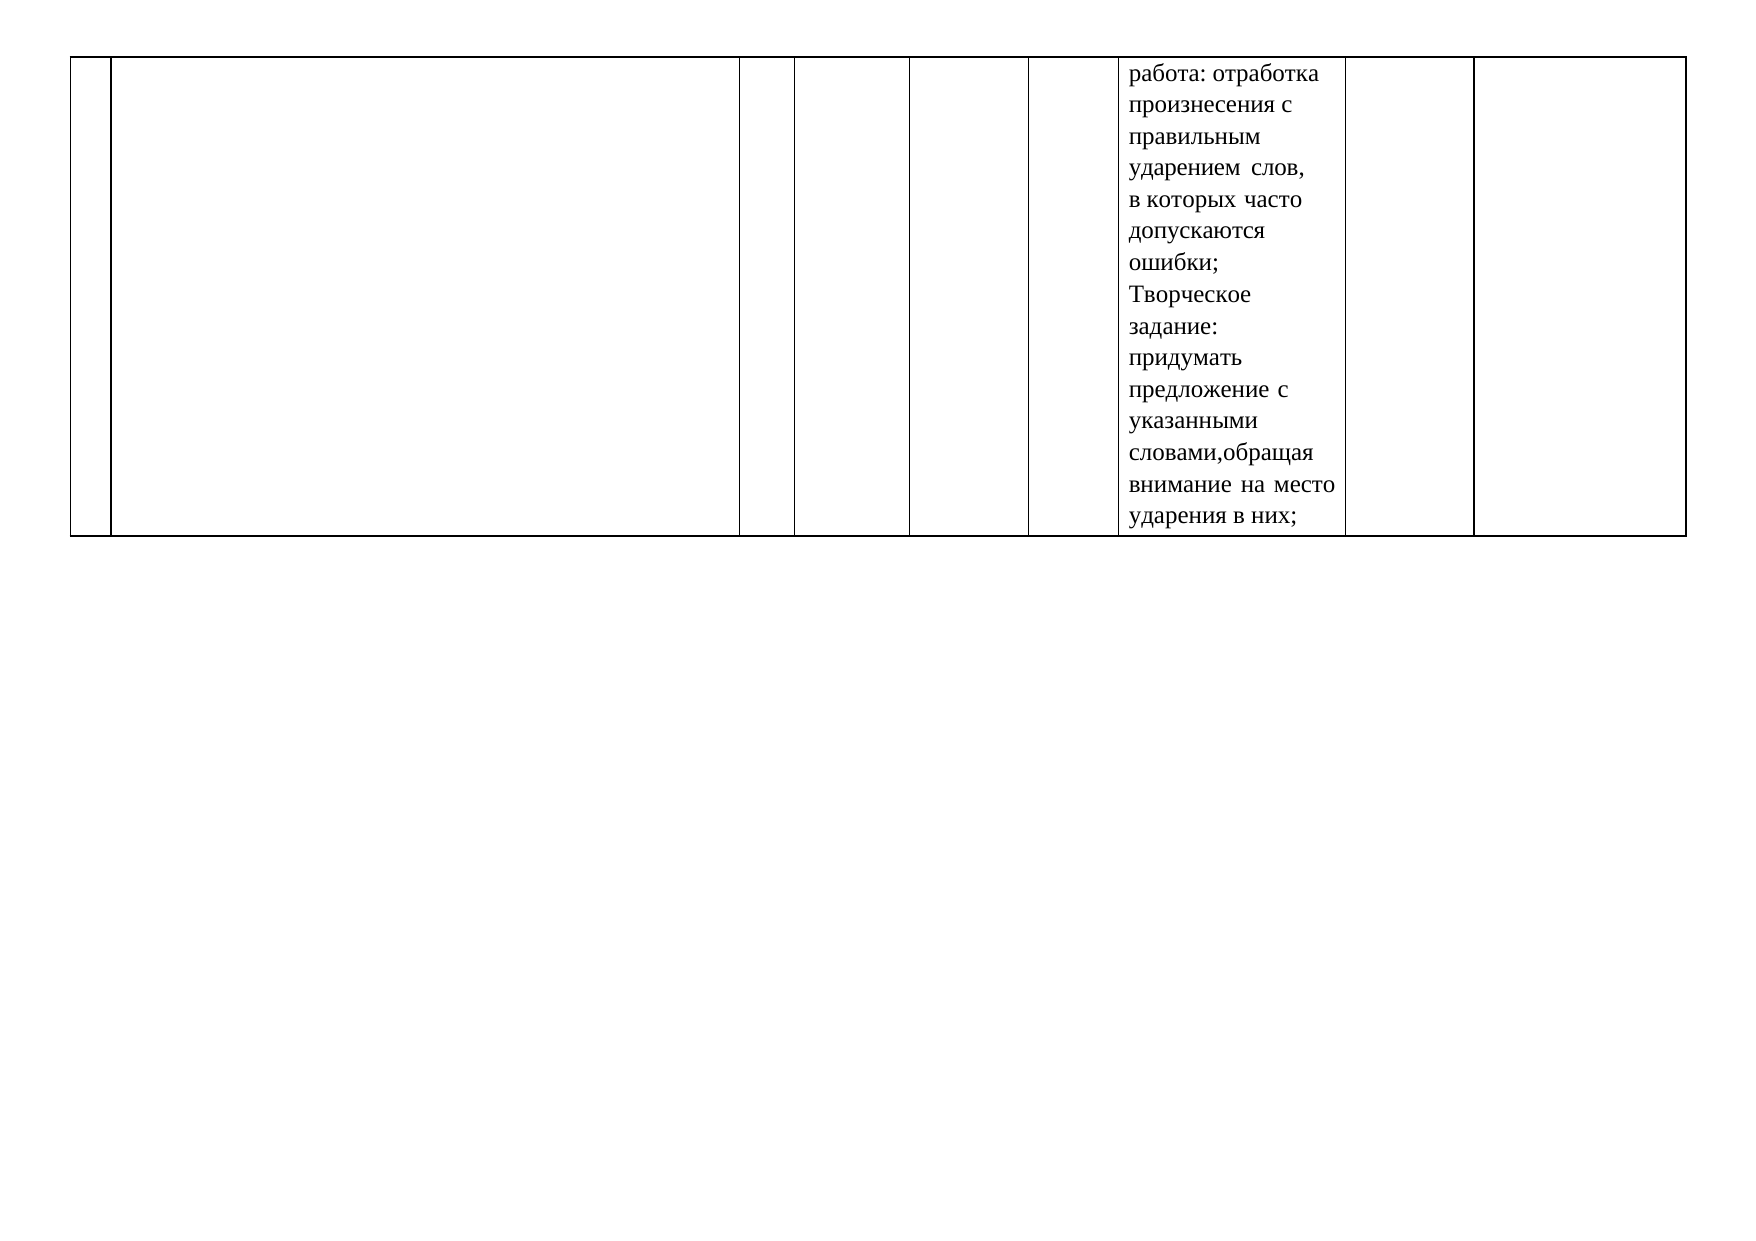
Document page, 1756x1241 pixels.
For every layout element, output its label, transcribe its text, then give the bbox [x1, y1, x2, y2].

table_header [1346, 58, 1473, 535]
table_header [910, 58, 1028, 535]
table_header [1475, 58, 1685, 535]
table_header [112, 58, 739, 535]
table_header [1029, 58, 1118, 535]
table_header [740, 58, 794, 535]
table_header работа: отработка произнесения с правильным ударением слов, в которых часто допускаются ошибки; Творческое задание: придумать предложение с указанными словами,обращая внимание на место ударения в них; [1119, 58, 1345, 535]
table_header [71, 58, 110, 535]
table_header [795, 58, 909, 535]
